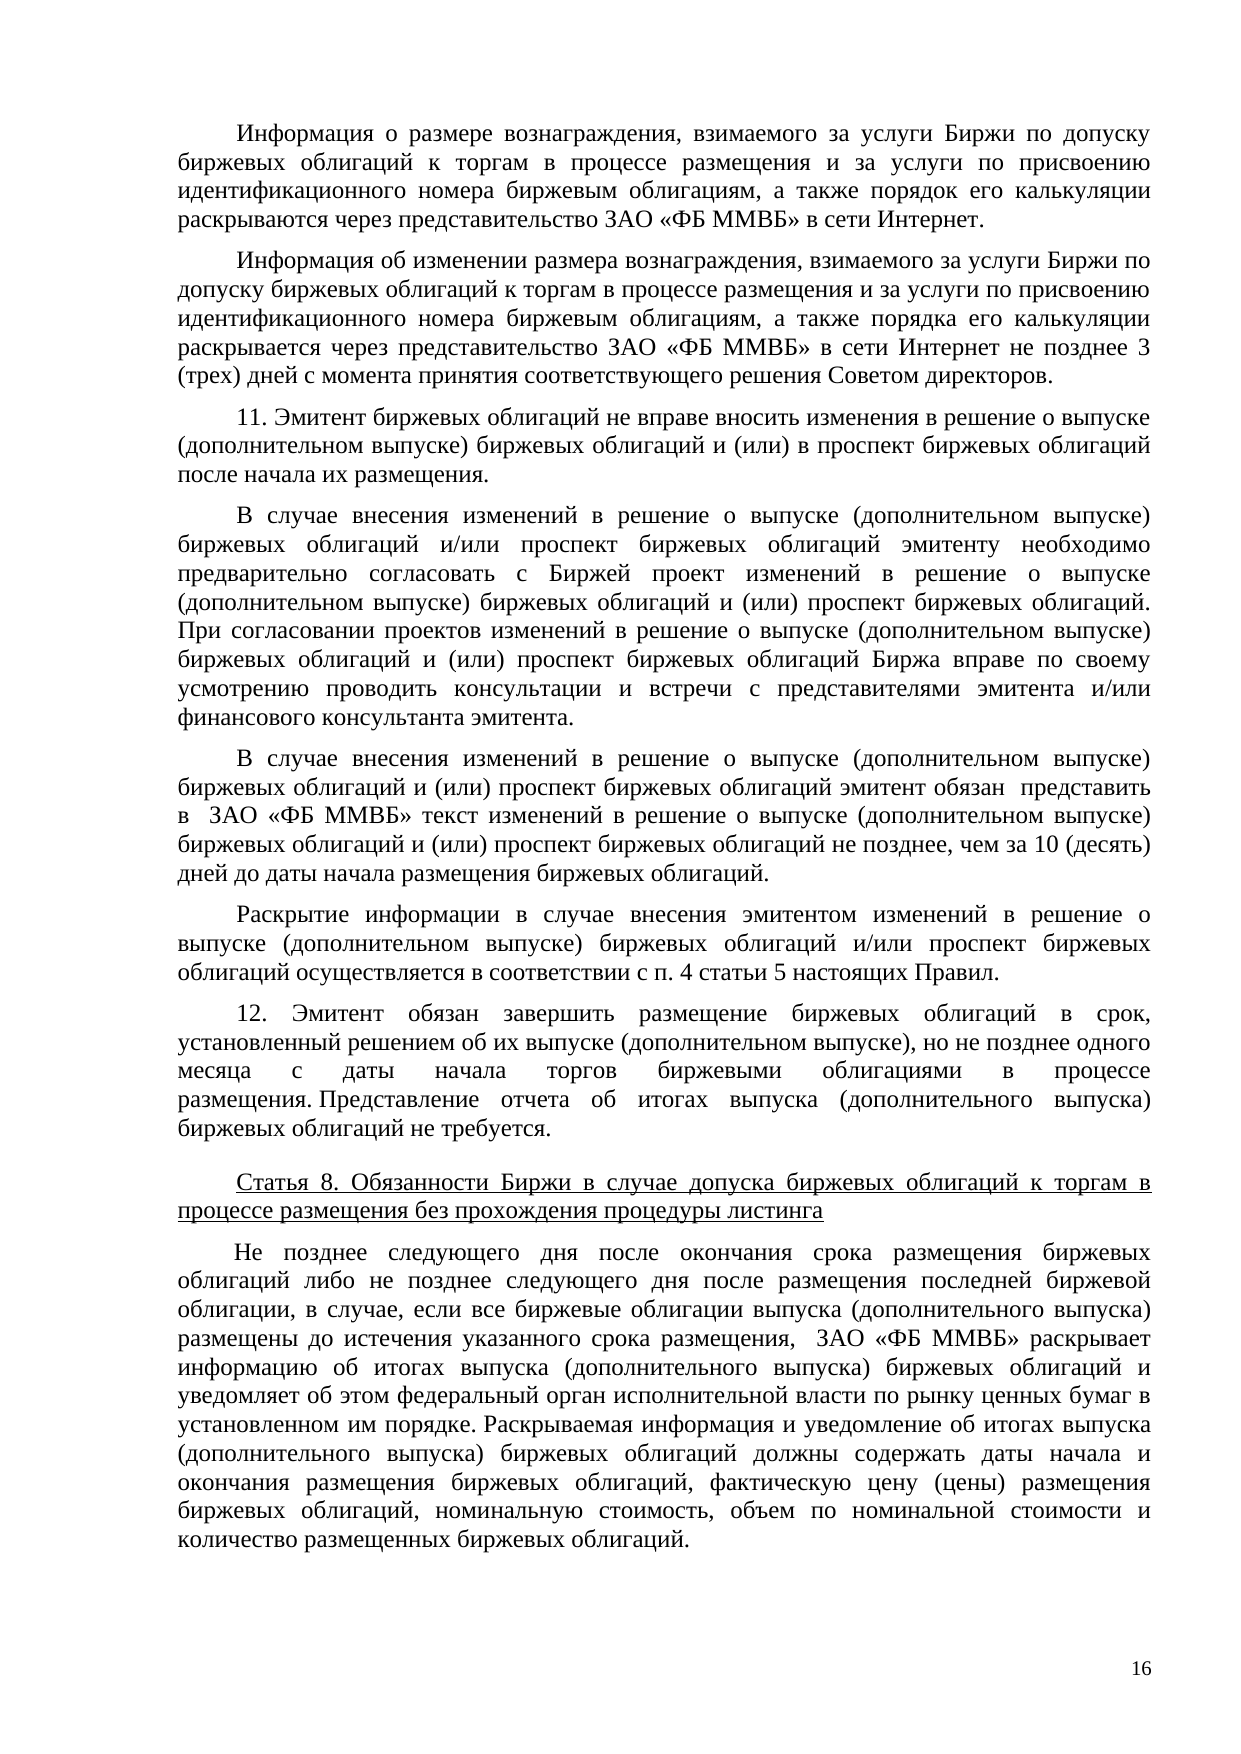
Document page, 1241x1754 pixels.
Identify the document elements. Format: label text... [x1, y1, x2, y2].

text Не позднее следующего дня после окончания срока размещения биржевых облигаций либо не позднее следующего дня после размещения последней биржевой облигации, в случае, если все биржевые облигации выпуска (дополнительного выпуска) размещены до истечения указанного срока размещения, ЗАО «ФБ ММВБ» раскрывает информацию об итогах выпуска (дополнительного выпуска) биржевых облигаций и уведомляет об этом федеральный орган исполнительной власти по рынку ценных бумаг в установленном им порядке. Раскрываемая информация и уведомление об итогах выпуска (дополнительного выпуска) биржевых облигаций должны содержать даты начала и окончания размещения биржевых облигаций, фактическую цену (цены) размещения биржевых облигаций, номинальную стоимость, объем по номинальной стоимости и количество размещенных биржевых облигаций. [177, 1237, 1152, 1553]
text 11. Эмитент биржевых облигаций не вправе вносить изменения в решение о выпуске (дополнительном выпуске) биржевых облигаций и (или) в проспект биржевых облигаций после начала их размещения. [177, 402, 1152, 488]
text Информация о размере вознаграждения, взимаемого за услуги Биржи по допуску биржевых облигаций к торгам в процессе размещения и за услуги по присвоению идентификационного номера биржевым облигациям, а также порядок его калькуляции раскрываются через представительство ЗАО «ФБ ММВБ» в сети Интернет. [177, 118, 1152, 233]
text Информация об изменении размера вознаграждения, взимаемого за услуги Биржи по допуску биржевых облигаций к торгам в процессе размещения и за услуги по присвоению идентификационного номера биржевым облигациям, а также порядка его калькуляции раскрывается через представительство ЗАО «ФБ ММВБ» в сети Интернет не позднее 3 (трех) дней с момента принятия соответствующего решения Советом директоров. [177, 246, 1152, 389]
text В случае внесения изменений в решение о выпуске (дополнительном выпуске) биржевых облигаций и (или) проспект биржевых облигаций эмитент обязан представить в ЗАО «ФБ ММВБ» текст изменений в решение о выпуске (дополнительном выпуске) биржевых облигаций и (или) проспект биржевых облигаций не позднее, чем за 10 (десять) дней до даты начала размещения биржевых облигаций. [177, 743, 1152, 887]
text Раскрытие информации в случае внесения эмитентом изменений в решение о выпуске (дополнительном выпуске) биржевых облигаций и/или проспект биржевых облигаций осуществляется в соответствии с п. 4 статьи 5 настоящих Правил. [177, 899, 1152, 986]
subtitle Статья 8. Обязанности Биржи в случае допуска биржевых облигаций к торгам в процессе размещения без прохождения процедуры листинга [177, 1167, 1152, 1224]
text 12. Эмитент обязан завершить размещение биржевых облигаций в срок, установленный решением об их выпуске (дополнительном выпуске), но не позднее одного месяца с даты начала торгов биржевыми облигациями в процессе размещения. Представление отчета об итогах выпуска (дополнительного выпуска) биржевых облигаций не требуется. [177, 998, 1152, 1142]
text В случае внесения изменений в решение о выпуске (дополнительном выпуске) биржевых облигаций и/или проспект биржевых облигаций эмитенту необходимо предварительно согласовать с Биржей проект изменений в решение о выпуске (дополнительном выпуске) биржевых облигаций и (или) проспект биржевых облигаций. При согласовании проектов изменений в решение о выпуске (дополнительном выпуске) биржевых облигаций и (или) проспект биржевых облигаций Биржа вправе по своему усмотрению проводить консультации и встречи с представителями эмитента и/или финансового консультанта эмитента. [177, 501, 1152, 731]
